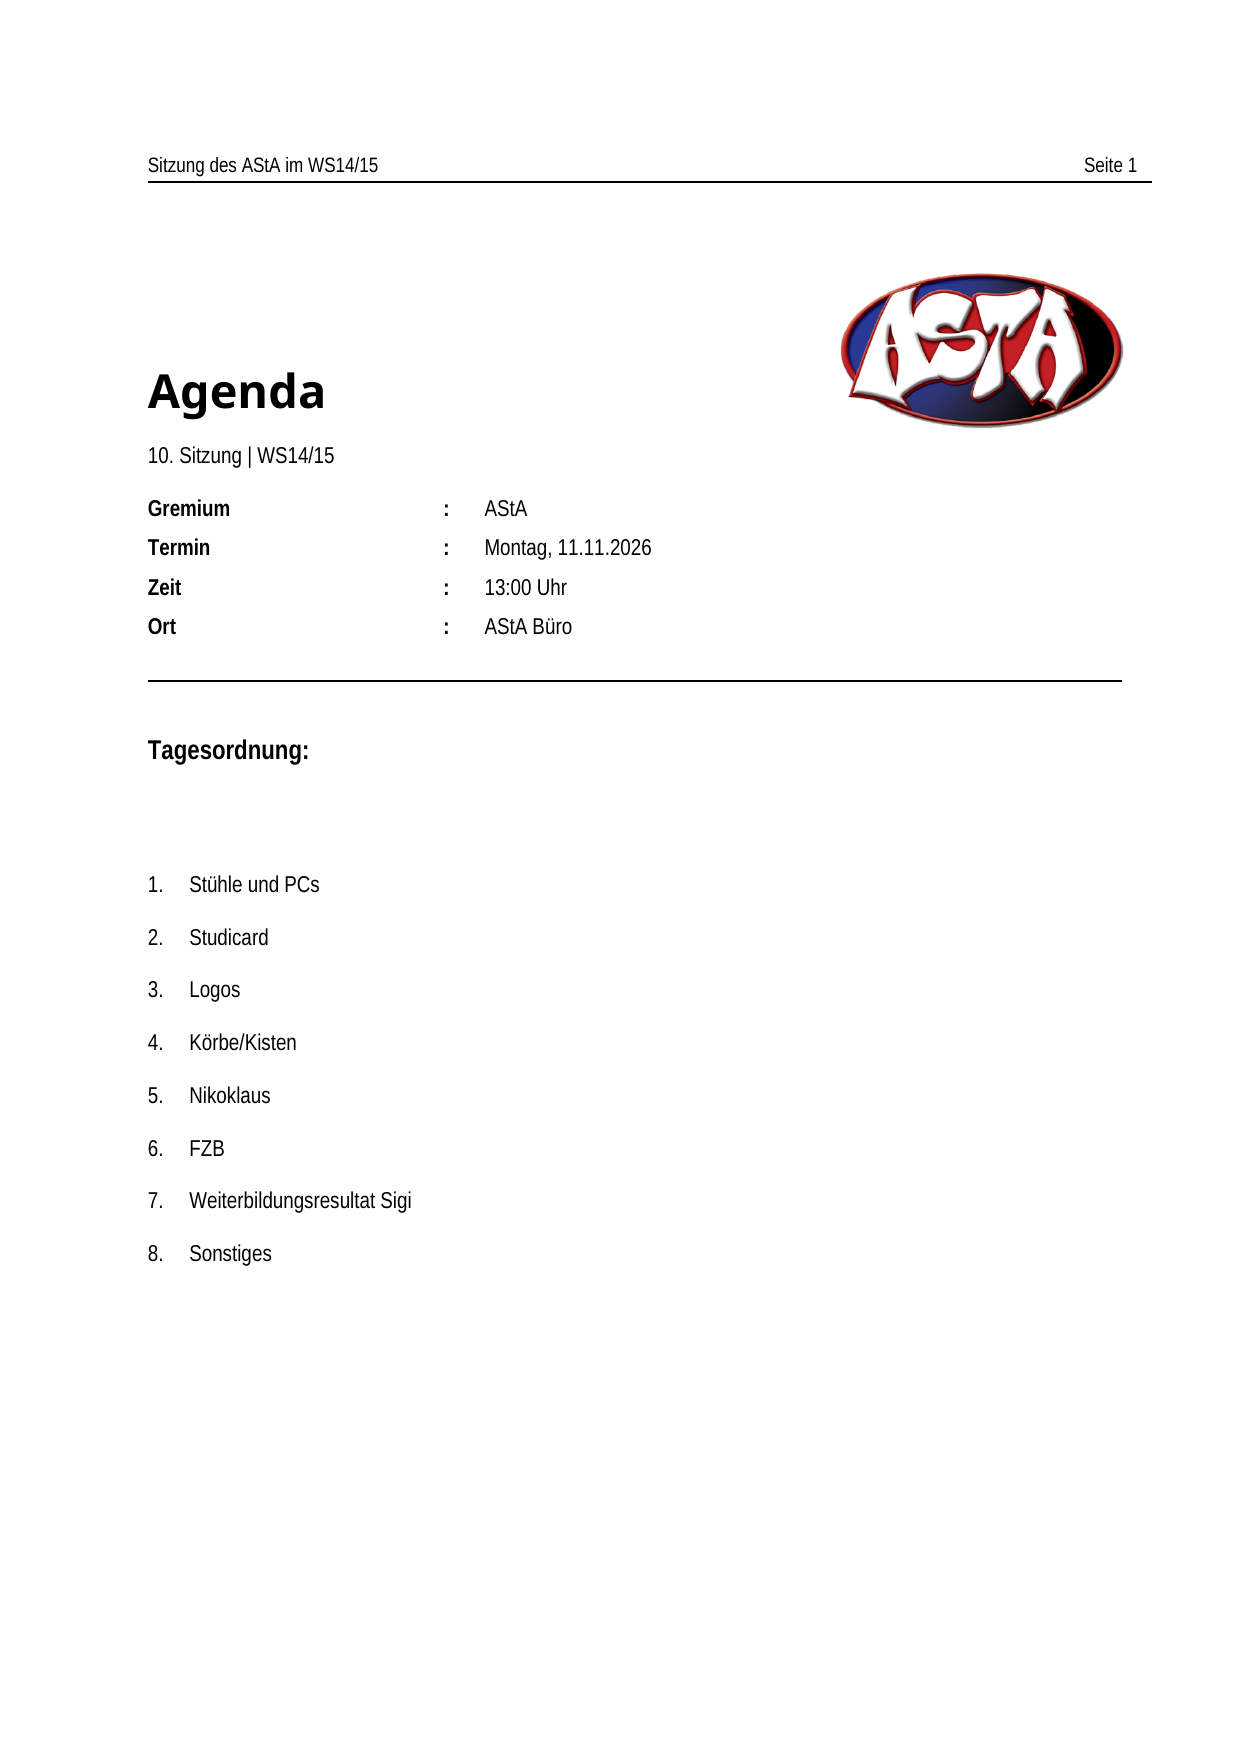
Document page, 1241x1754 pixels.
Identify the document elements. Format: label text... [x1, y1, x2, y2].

list Nikoklaus [148, 1082, 1122, 1108]
picture [833, 259, 1134, 450]
list FZB [148, 1134, 1122, 1161]
text Zeit : 13:00 Uhr [148, 573, 1122, 600]
text Termin : Montag, 01.12.2014 [148, 534, 1122, 560]
text Ort : AStA Büro [148, 613, 1122, 639]
text Agenda [148, 359, 833, 423]
text 10. Sitzung | WS14/15 [148, 442, 1122, 468]
list Sonstiges [148, 1240, 1122, 1266]
list Logos [148, 976, 1122, 1003]
list Studicard [148, 924, 1122, 950]
text Gremium : AStA [148, 494, 1122, 521]
list Weiterbildungsresultat Sigi [148, 1187, 1122, 1213]
text Tagesordnung: [148, 734, 1122, 766]
list Stühle und PCs [148, 871, 1122, 897]
list Körbe/Kisten [148, 1029, 1122, 1055]
